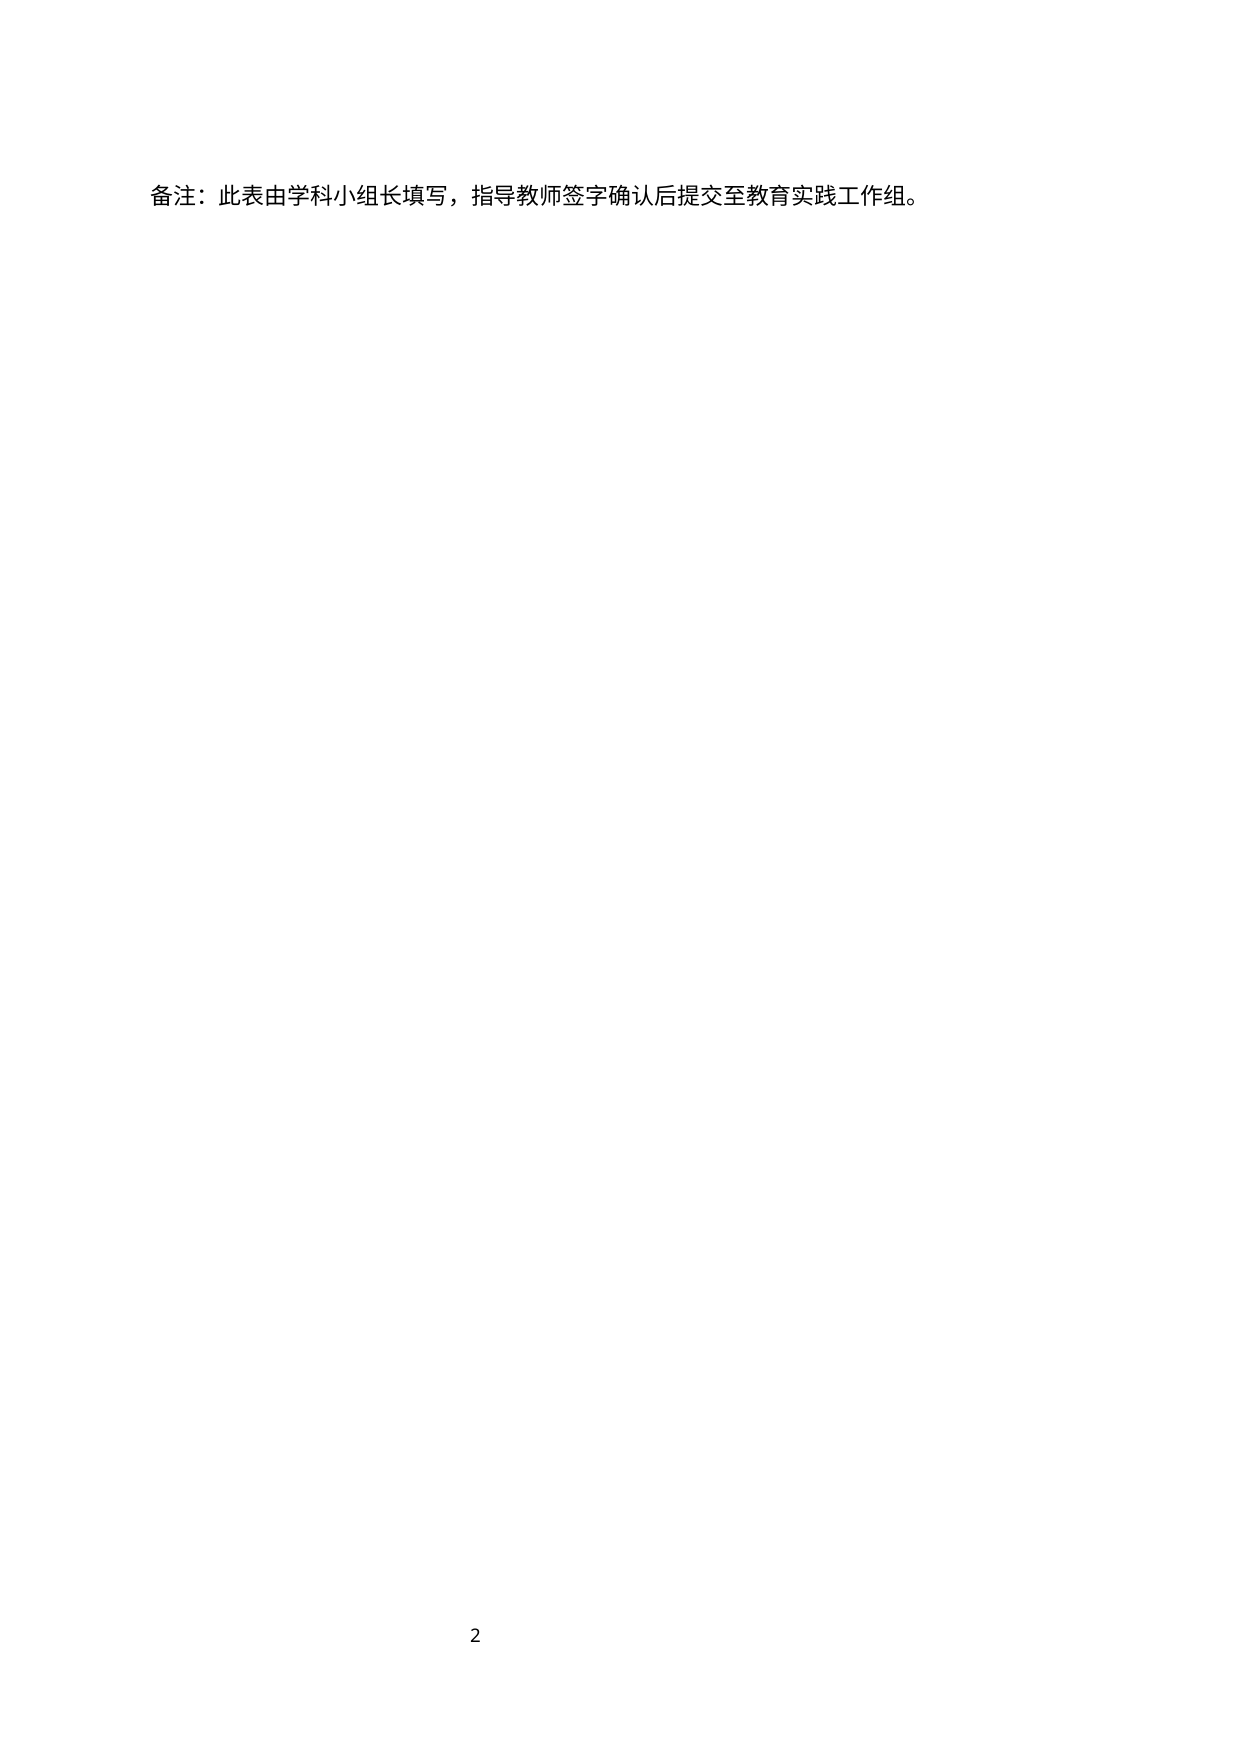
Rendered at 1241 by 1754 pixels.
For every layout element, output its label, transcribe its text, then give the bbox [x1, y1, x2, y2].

text 备注：此表由学科小组长填写，指导教师签字确认后提交至教育实践工作组。 [150, 162, 1090, 227]
